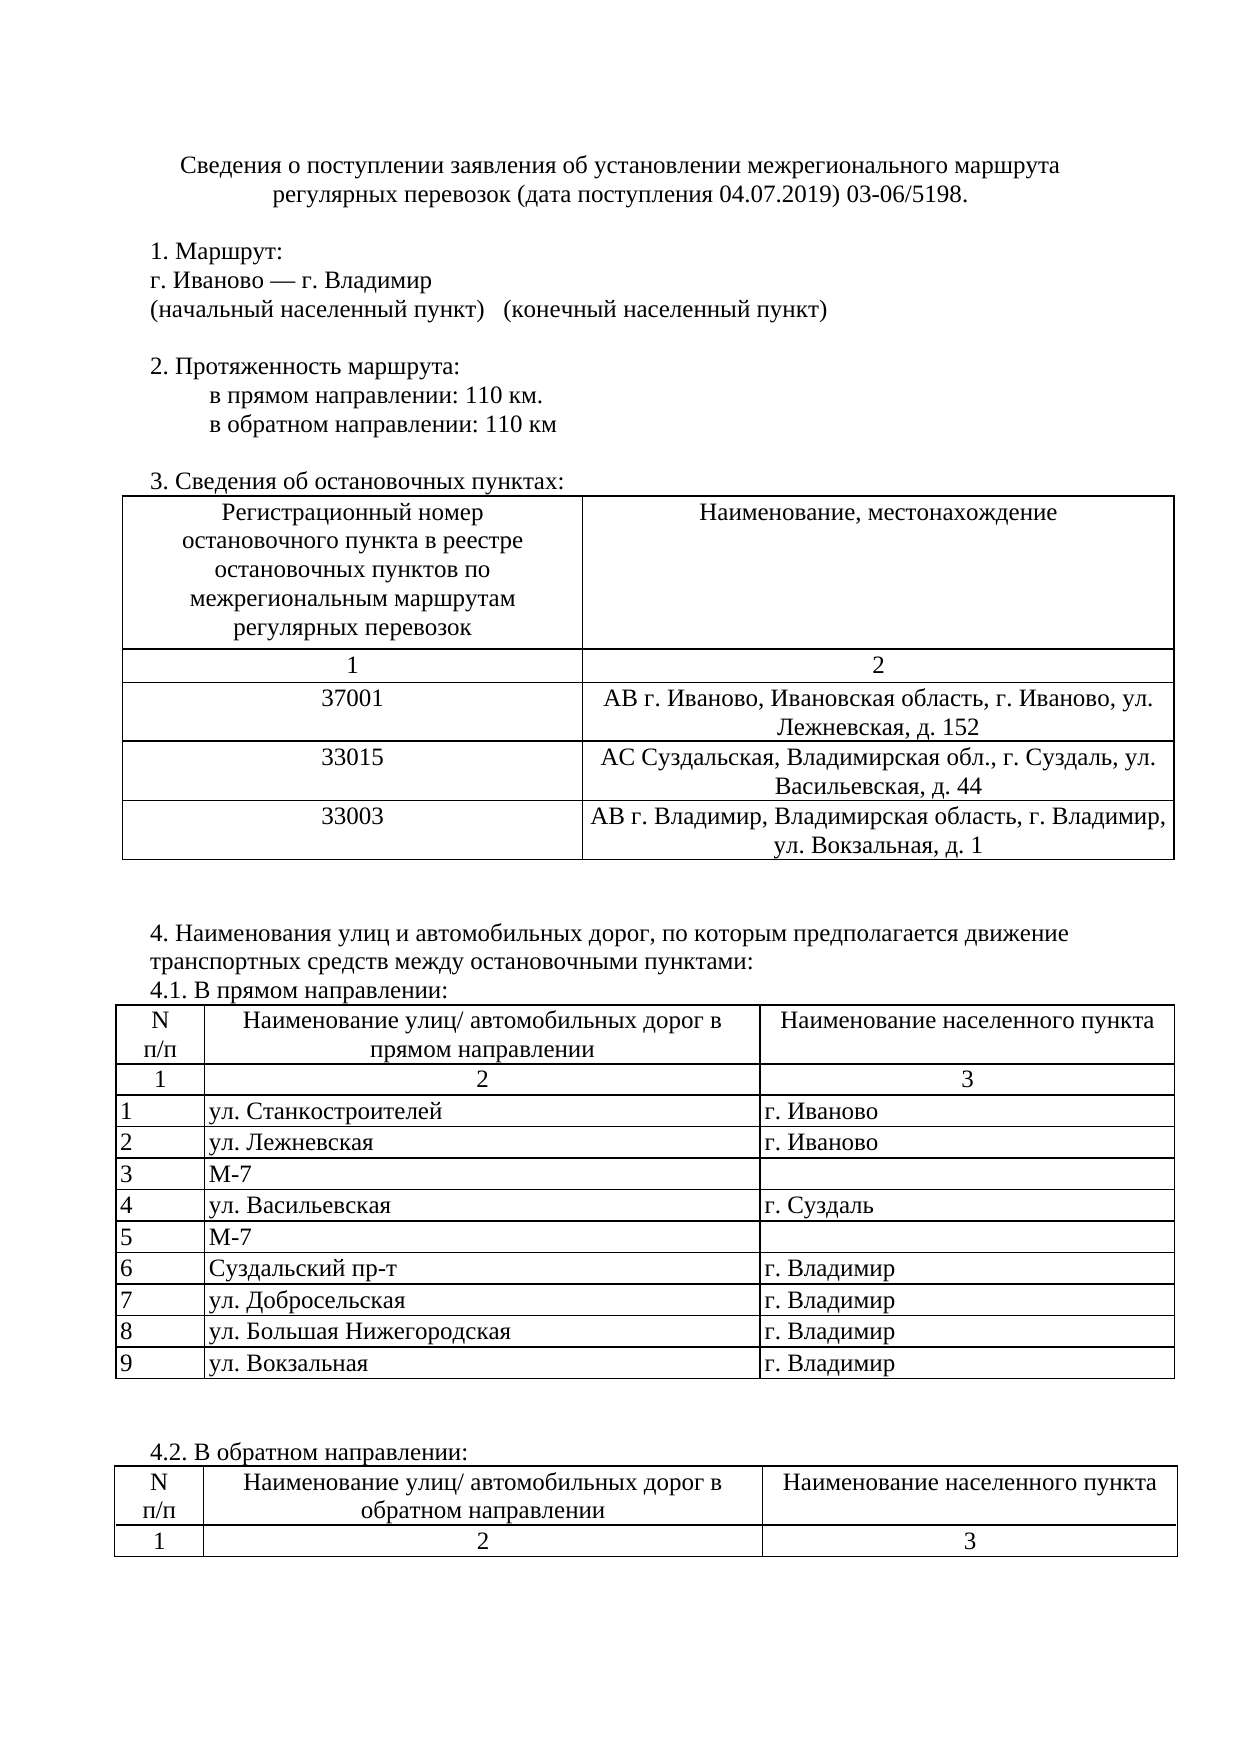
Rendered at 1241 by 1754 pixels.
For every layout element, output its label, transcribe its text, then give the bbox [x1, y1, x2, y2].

table_header N п/п [117, 1006, 204, 1063]
table_cell 2 [117, 1127, 204, 1157]
table_header Регистрационный номер остановочного пункта в реестре остановочных пунктов по межрегиональным маршрутам регулярных перевозок [123, 497, 582, 648]
table_cell г. Владимир [761, 1316, 1174, 1346]
table_cell 7 [117, 1285, 204, 1314]
table_cell г. Владимир [761, 1285, 1174, 1314]
table_cell ул. Станкостроителей [205, 1096, 759, 1126]
table_cell 5 [117, 1222, 204, 1252]
table_cell ул. Большая Нижегородская [205, 1316, 759, 1346]
table_cell 37001 [123, 683, 582, 740]
text 4.2. В обратном направлении: [150, 1437, 1090, 1465]
table_cell ул. Васильевская [205, 1190, 759, 1220]
table_cell ул. Вокзальная [205, 1348, 759, 1377]
text 2. Протяженность маршрута: [150, 351, 1090, 380]
table_cell АС Суздальская, Владимирская обл., г. Суздаль, ул. Васильевская, д. 44 [583, 742, 1173, 799]
table_cell [761, 1222, 1174, 1252]
table_cell г. Суздаль [761, 1190, 1174, 1220]
table_cell г. Владимир [761, 1348, 1174, 1377]
table_cell Суздальский пр-т [205, 1253, 759, 1283]
text 4. Наименования улиц и автомобильных дорог, по которым предполагается движение транспортных средств между остановочными пунктами: [150, 918, 1090, 975]
table_header Наименование улиц/ автомобильных дорог в обратном направлении [204, 1467, 762, 1524]
table_cell 1 [117, 1096, 204, 1126]
table_header Наименование населенного пункта [763, 1467, 1177, 1524]
table_cell 6 [117, 1253, 204, 1283]
table_cell 4 [117, 1190, 204, 1220]
table_header N п/п [115, 1467, 203, 1524]
text 4.1. В прямом направлении: [150, 975, 1090, 1004]
table_cell г. Иваново [761, 1127, 1174, 1157]
table_cell 2 [583, 650, 1173, 681]
table_cell 33003 [123, 801, 582, 858]
table_cell М-7 [205, 1159, 759, 1189]
table_cell 3 [117, 1159, 204, 1189]
table_cell г. Иваново [761, 1096, 1174, 1126]
table_cell [761, 1159, 1174, 1189]
text 3. Сведения об остановочных пунктах: [150, 466, 1090, 495]
table_cell 2 [205, 1065, 759, 1094]
text Сведения о поступлении заявления об установлении межрегионального маршрута регулярных перевозок (дата поступления 04.07.2019) 03-06/5198. [150, 150, 1090, 207]
table_cell 8 [117, 1316, 204, 1346]
table_header Наименование населенного пункта [761, 1006, 1174, 1063]
text в обратном направлении: 110 км [150, 409, 1090, 437]
table_cell 3 [761, 1065, 1174, 1094]
table_header Наименование, местонахождение [583, 497, 1173, 648]
text г. Иваново — г. Владимир [150, 265, 1090, 294]
table_cell 33015 [123, 742, 582, 799]
table_cell М-7 [205, 1222, 759, 1252]
table_cell 1 [123, 650, 582, 681]
table_cell 1 [117, 1065, 204, 1094]
table_cell АВ г. Владимир, Владимирская область, г. Владимир, ул. Вокзальная, д. 1 [583, 801, 1173, 858]
table_cell 2 [204, 1526, 762, 1556]
table_cell 9 [117, 1348, 204, 1377]
table_cell АВ г. Иваново, Ивановская область, г. Иваново, ул. Лежневская, д. 152 [583, 683, 1173, 740]
text 1. Маршрут: [150, 236, 1090, 265]
table_header Наименование улиц/ автомобильных дорог в прямом направлении [205, 1006, 759, 1063]
table_cell г. Владимир [761, 1253, 1174, 1283]
table_cell 1 [115, 1525, 203, 1556]
table_cell ул. Добросельская [205, 1285, 759, 1314]
text в прямом направлении: 110 км. [150, 380, 1090, 409]
table_cell ул. Лежневская [205, 1127, 759, 1157]
table_cell 3 [763, 1524, 1177, 1556]
text (начальный населенный пункт) (конечный населенный пункт) [150, 294, 1090, 322]
